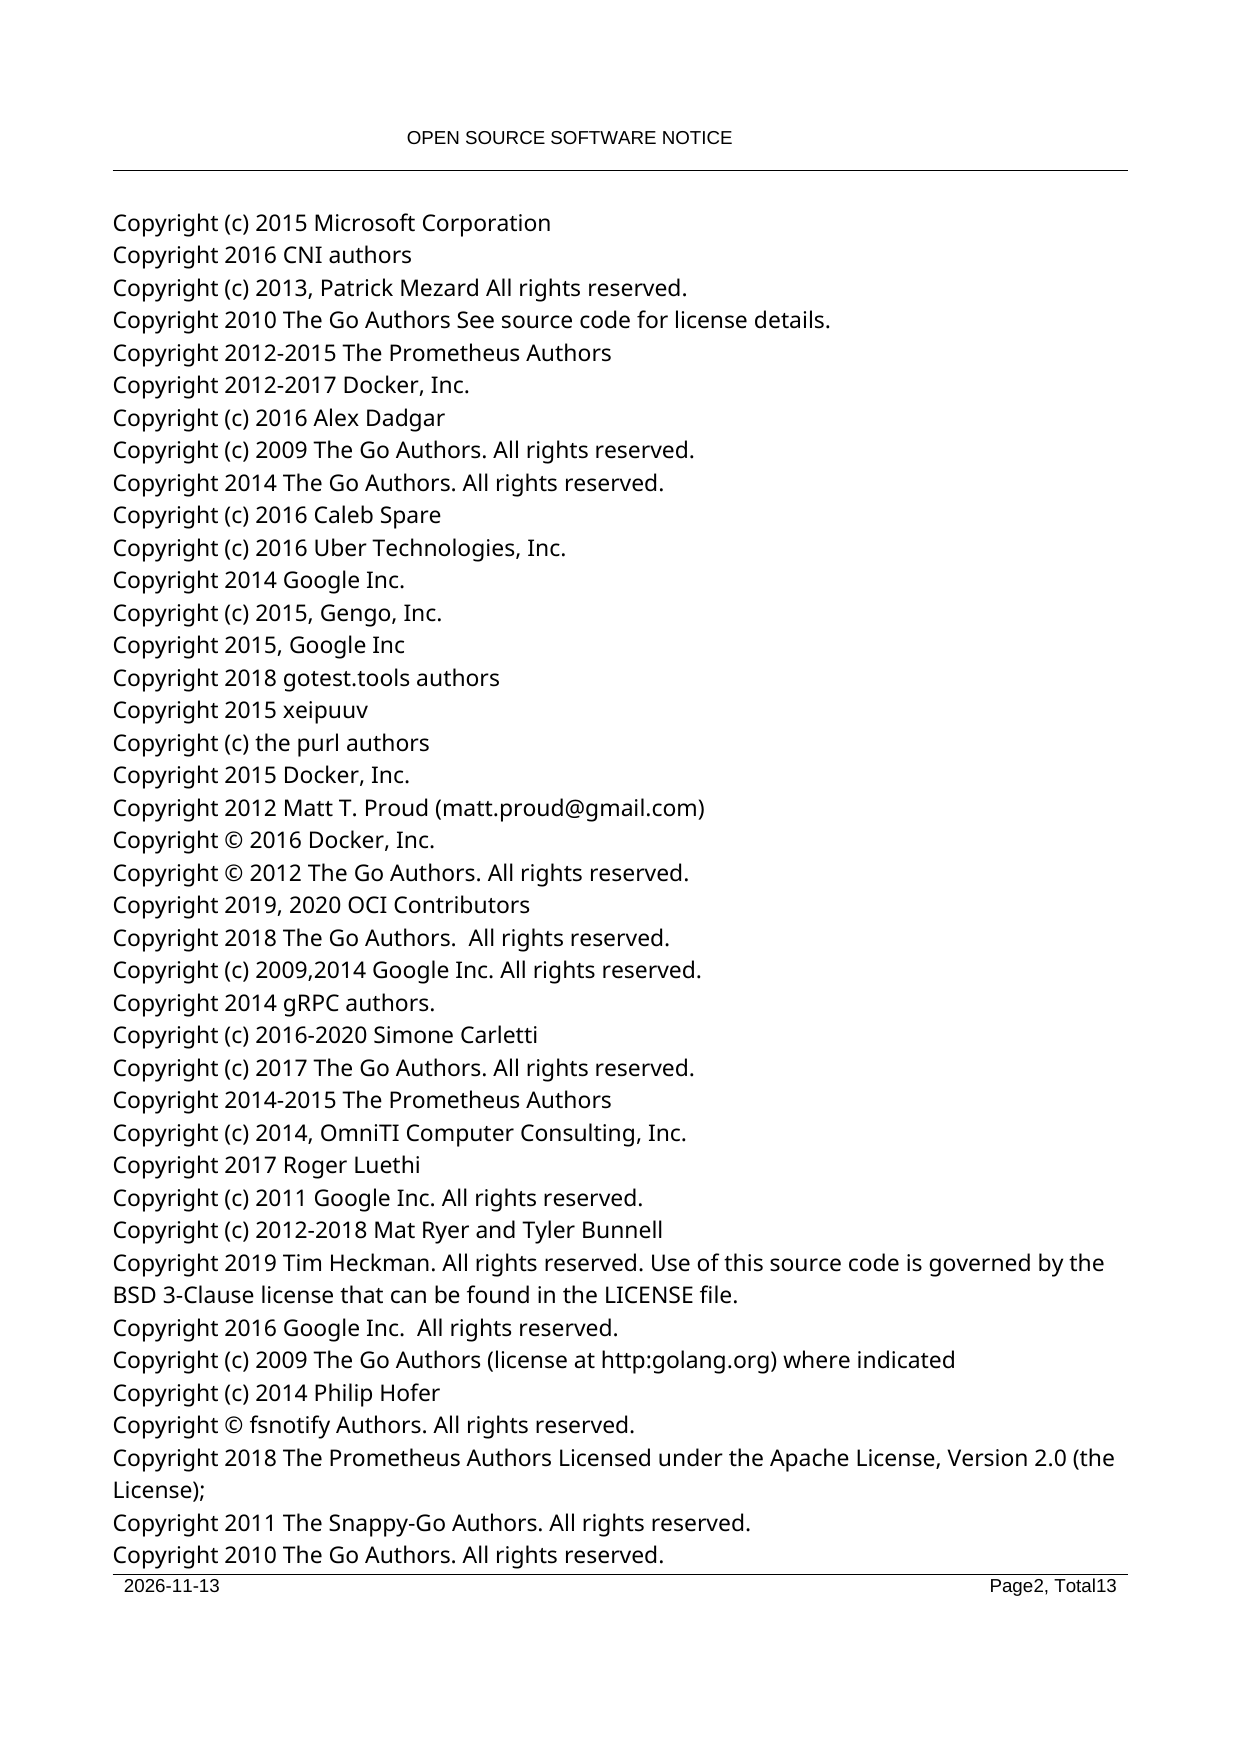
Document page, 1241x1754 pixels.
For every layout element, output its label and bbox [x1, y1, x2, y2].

text [112, 206, 1128, 1571]
